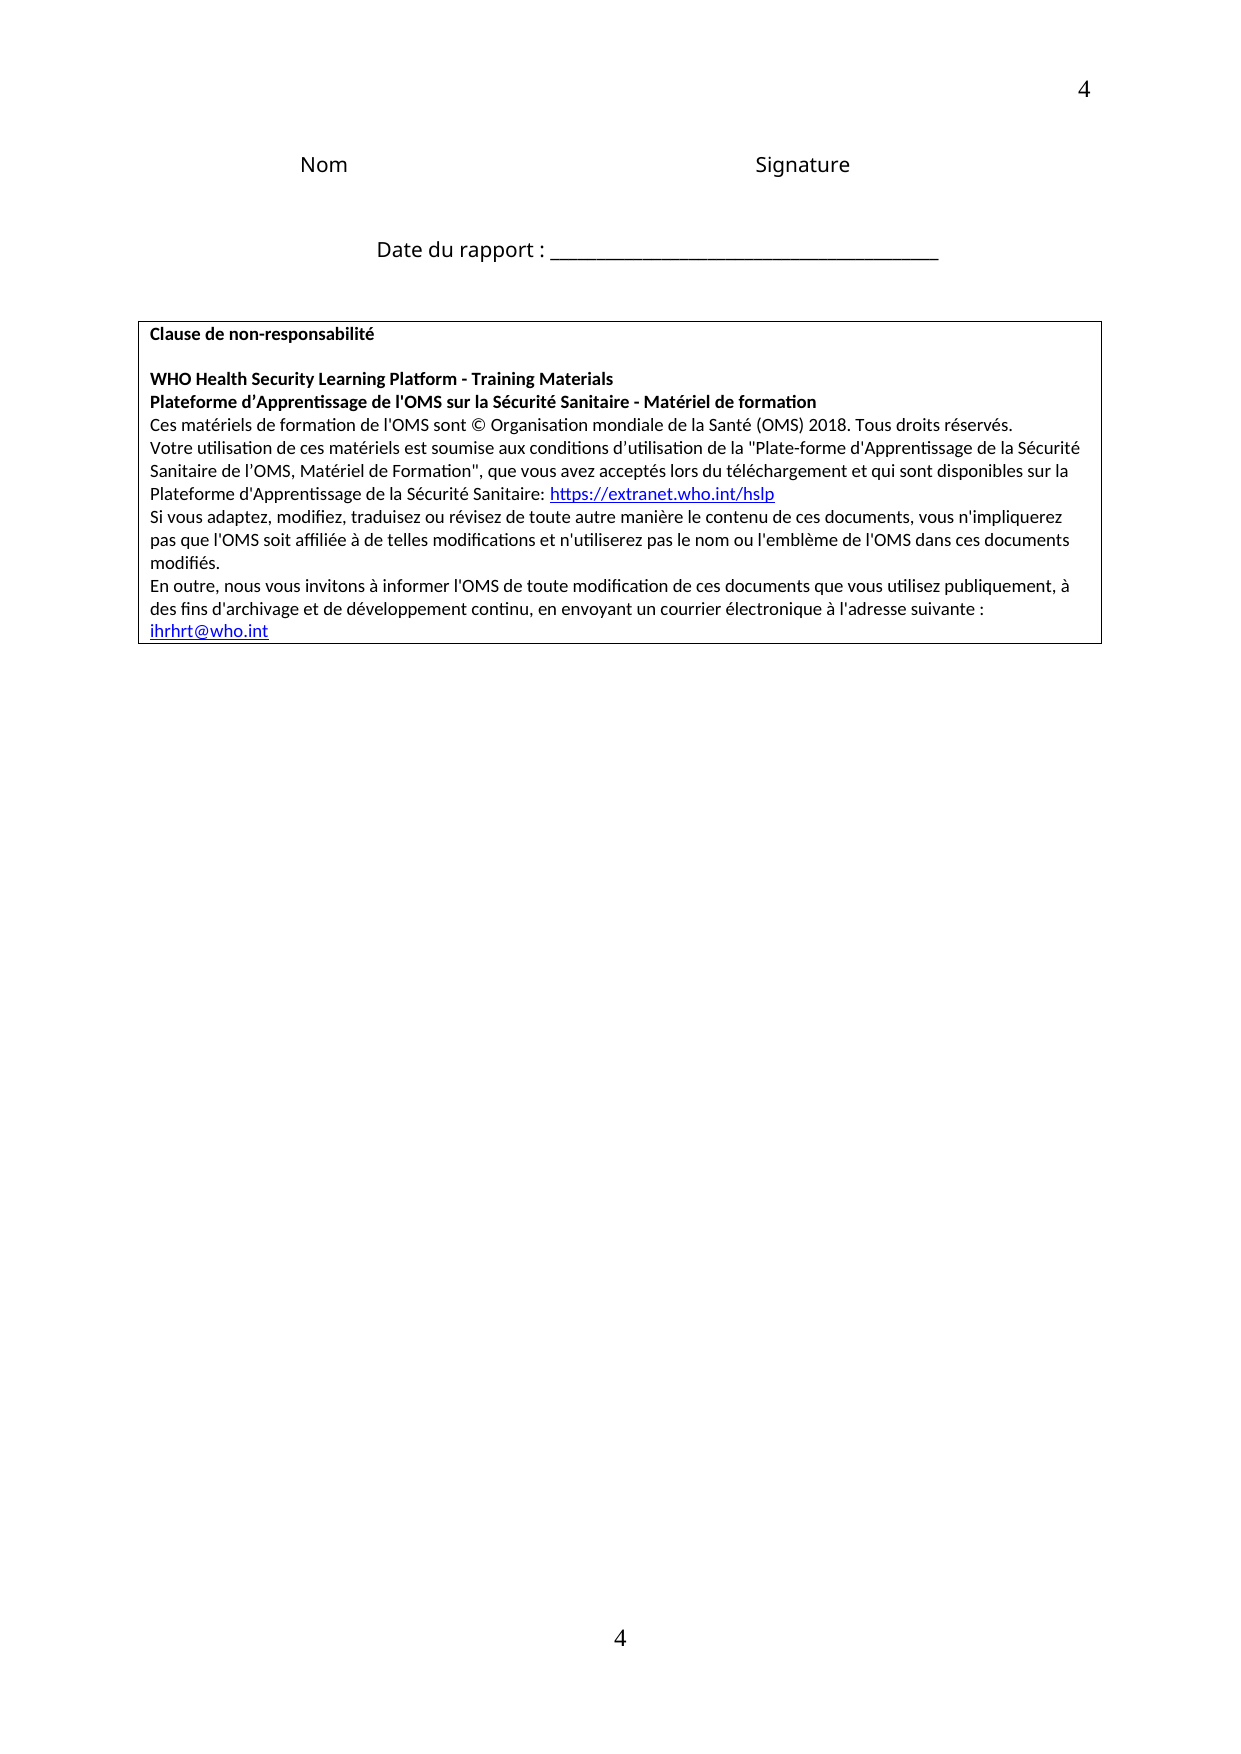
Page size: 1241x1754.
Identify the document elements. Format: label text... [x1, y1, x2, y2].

text Nom Signature [225, 150, 1090, 178]
text Date du rapport : __________________________________________ [150, 235, 1090, 264]
table_header Clause de non-responsabilité WHO Health Security Learning Platform - Training Materials Plateforme d’Apprentissage de l'OMS sur la Sécurité Sanitaire - Matériel de formation Ces matériels de formation de l'OMS sont © Organisation mondiale de la Santé (OMS) 2018. Tous droits réservés. Votre utilisation de ces matériels est soumise aux conditions d’utilisation de la "Plate-forme d'Apprentissage de la Sécurité Sanitaire de l’OMS, Matériel de Formation", que vous avez acceptés lors du téléchargement et qui sont disponibles sur la Plateforme d'Apprentissage de la Sécurité Sanitaire: https://extranet.who.int/hslp Si vous adaptez, modifiez, traduisez ou révisez de toute autre manière le contenu de ces documents, vous n'impliquerez pas que l'OMS soit affiliée à de telles modifications et n'utiliserez pas le nom ou l'emblème de l'OMS dans ces documents modifiés. En outre, nous vous invitons à informer l'OMS de toute modification de ces documents que vous utilisez publiquement, à des fins d'archivage et de développement continu, en envoyant un courrier électronique à l'adresse suivante : ihrhrt@who.int [139, 322, 1101, 642]
